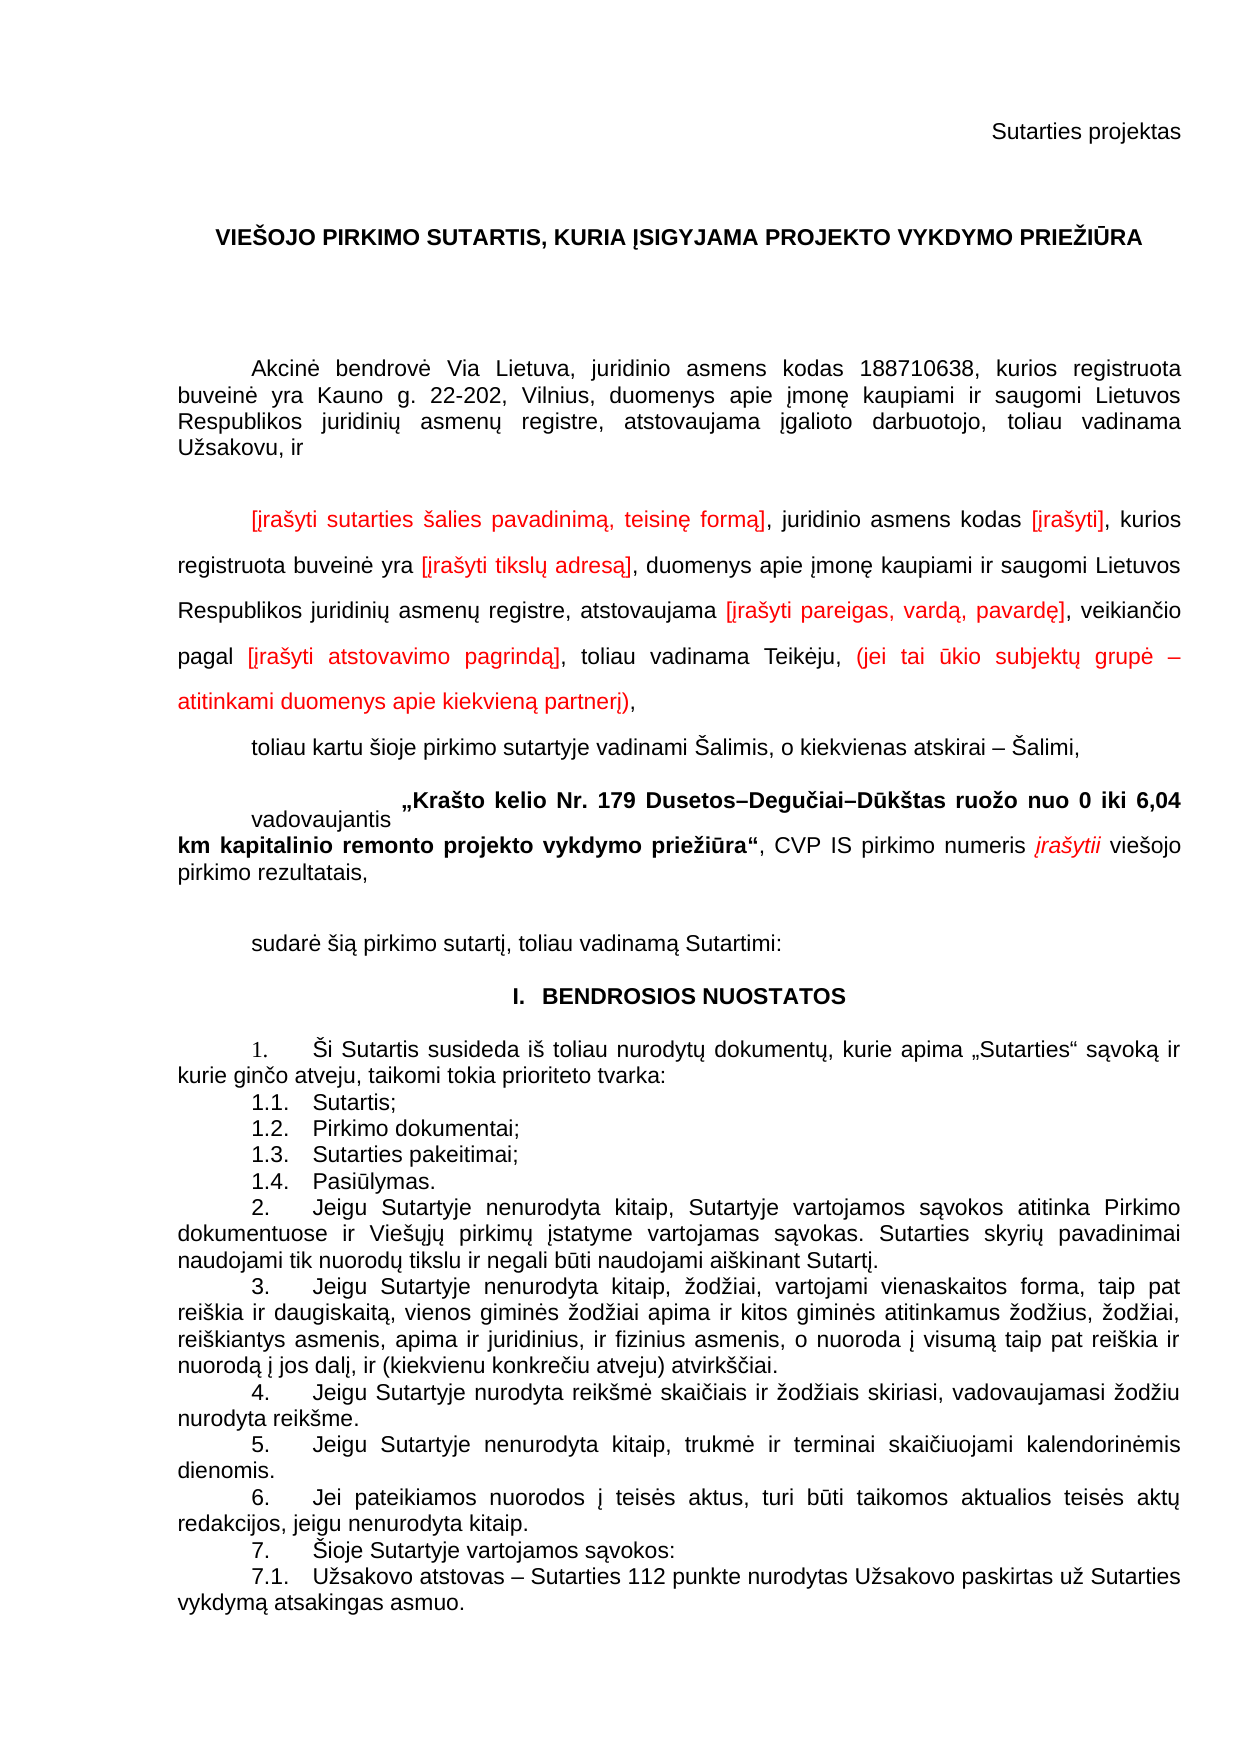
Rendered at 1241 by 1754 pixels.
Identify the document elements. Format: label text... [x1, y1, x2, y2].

list Sutarties pakeitimai; [177, 1141, 1181, 1168]
list Užsakovo atstovas – Sutarties 112 punkte nurodytas Užsakovo paskirtas už Sutarties vykdymą atsakingas asmuo. [177, 1563, 1181, 1616]
text Akcinė bendrovė Via Lietuva, juridinio asmens kodas 188710638, kurios registruota buveinė yra Kauno g. 22-202, Vilnius, duomenys apie įmonę kaupiami ir saugomi Lietuvos Respublikos juridinių asmenų registre, atstovaujama įgalioto darbuotojo, toliau vadinama Užsakovu, ir [177, 355, 1181, 461]
text Sutarties projektas [177, 118, 1181, 144]
list Šioje Sutartyje vartojamos sąvokos: [177, 1537, 1181, 1563]
text sudarė šią pirkimo sutartį, toliau vadinamą Sutartimi: [177, 911, 1181, 957]
list Ši Sutartis susideda iš toliau nurodytų dokumentų, kurie apima „Sutarties“ sąvoką ir kurie ginčo atveju, taikomi tokia prioriteto tvarka: [177, 1036, 1181, 1088]
text vadovaujantis „Krašto kelio Nr. 179 Dusetos–Degučiai–Dūkštas ruožo nuo 0 iki 6,04 km kapitalinio remonto projekto vykdymo priežiūra“, CVP IS pirkimo numeris įrašytii viešojo pirkimo rezultatais, [177, 787, 1181, 885]
list Pasiūlymas. [177, 1168, 1181, 1194]
list Jeigu Sutartyje nenurodyta kitaip, žodžiai, vartojami vienaskaitos forma, taip pat reiškia ir daugiskaitą, vienos giminės žodžiai apima ir kitos giminės atitinkamus žodžius, žodžiai, reiškiantys asmenis, apima ir juridinius, ir fizinius asmenis, o nuoroda į visumą taip pat reiškia ir nuorodą į jos dalį, ir (kiekvienu konkrečiu atveju) atvirkščiai. [177, 1273, 1181, 1378]
list Jeigu Sutartyje nenurodyta kitaip, trukmė ir terminai skaičiuojami kalendorinėmis dienomis. [177, 1431, 1181, 1484]
list Pirkimo dokumentai; [177, 1115, 1181, 1141]
list Sutartis; [177, 1088, 1181, 1115]
text VIEŠOJO PIRKIMO SUTARTIS, KURIA ĮSIGYJAMA PROJEKTO VYKDYMO PRIEŽIŪRA [177, 223, 1181, 250]
text [įrašyti sutarties šalies pavadinimą, teisinę formą], juridinio asmens kodas [įrašyti], kurios registruota buveinė yra [įrašyti tikslų adresą], duomenys apie įmonę kaupiami ir saugomi Lietuvos Respublikos juridinių asmenų registre, atstovaujama [įrašyti pareigas, vardą, pavardę], veikiančio pagal [įrašyti atstovavimo pagrindą], toliau vadinama Teikėju, (jei tai ūkio subjektų grupė – atitinkami duomenys apie kiekvieną partnerį), [177, 487, 1181, 715]
text toliau kartu šioje pirkimo sutartyje vadinami Šalimis, o kiekvienas atskirai – Šalimi, [177, 715, 1181, 760]
list Jeigu Sutartyje nurodyta reikšmė skaičiais ir žodžiais skiriasi, vadovaujamasi žodžiu nurodyta reikšme. [177, 1378, 1181, 1431]
list Jeigu Sutartyje nenurodyta kitaip, Sutartyje vartojamos sąvokos atitinka Pirkimo dokumentuose ir Viešųjų pirkimų įstatyme vartojamas sąvokas. Sutarties skyrių pavadinimai naudojami tik nuorodų tikslu ir negali būti naudojami aiškinant Sutartį. [177, 1194, 1181, 1273]
list Bendrosios nuostatos [177, 983, 1181, 1009]
list Jei pateikiamos nuorodos į teisės aktus, turi būti taikomos aktualios teisės aktų redakcijos, jeigu nenurodyta kitaip. [177, 1484, 1181, 1537]
